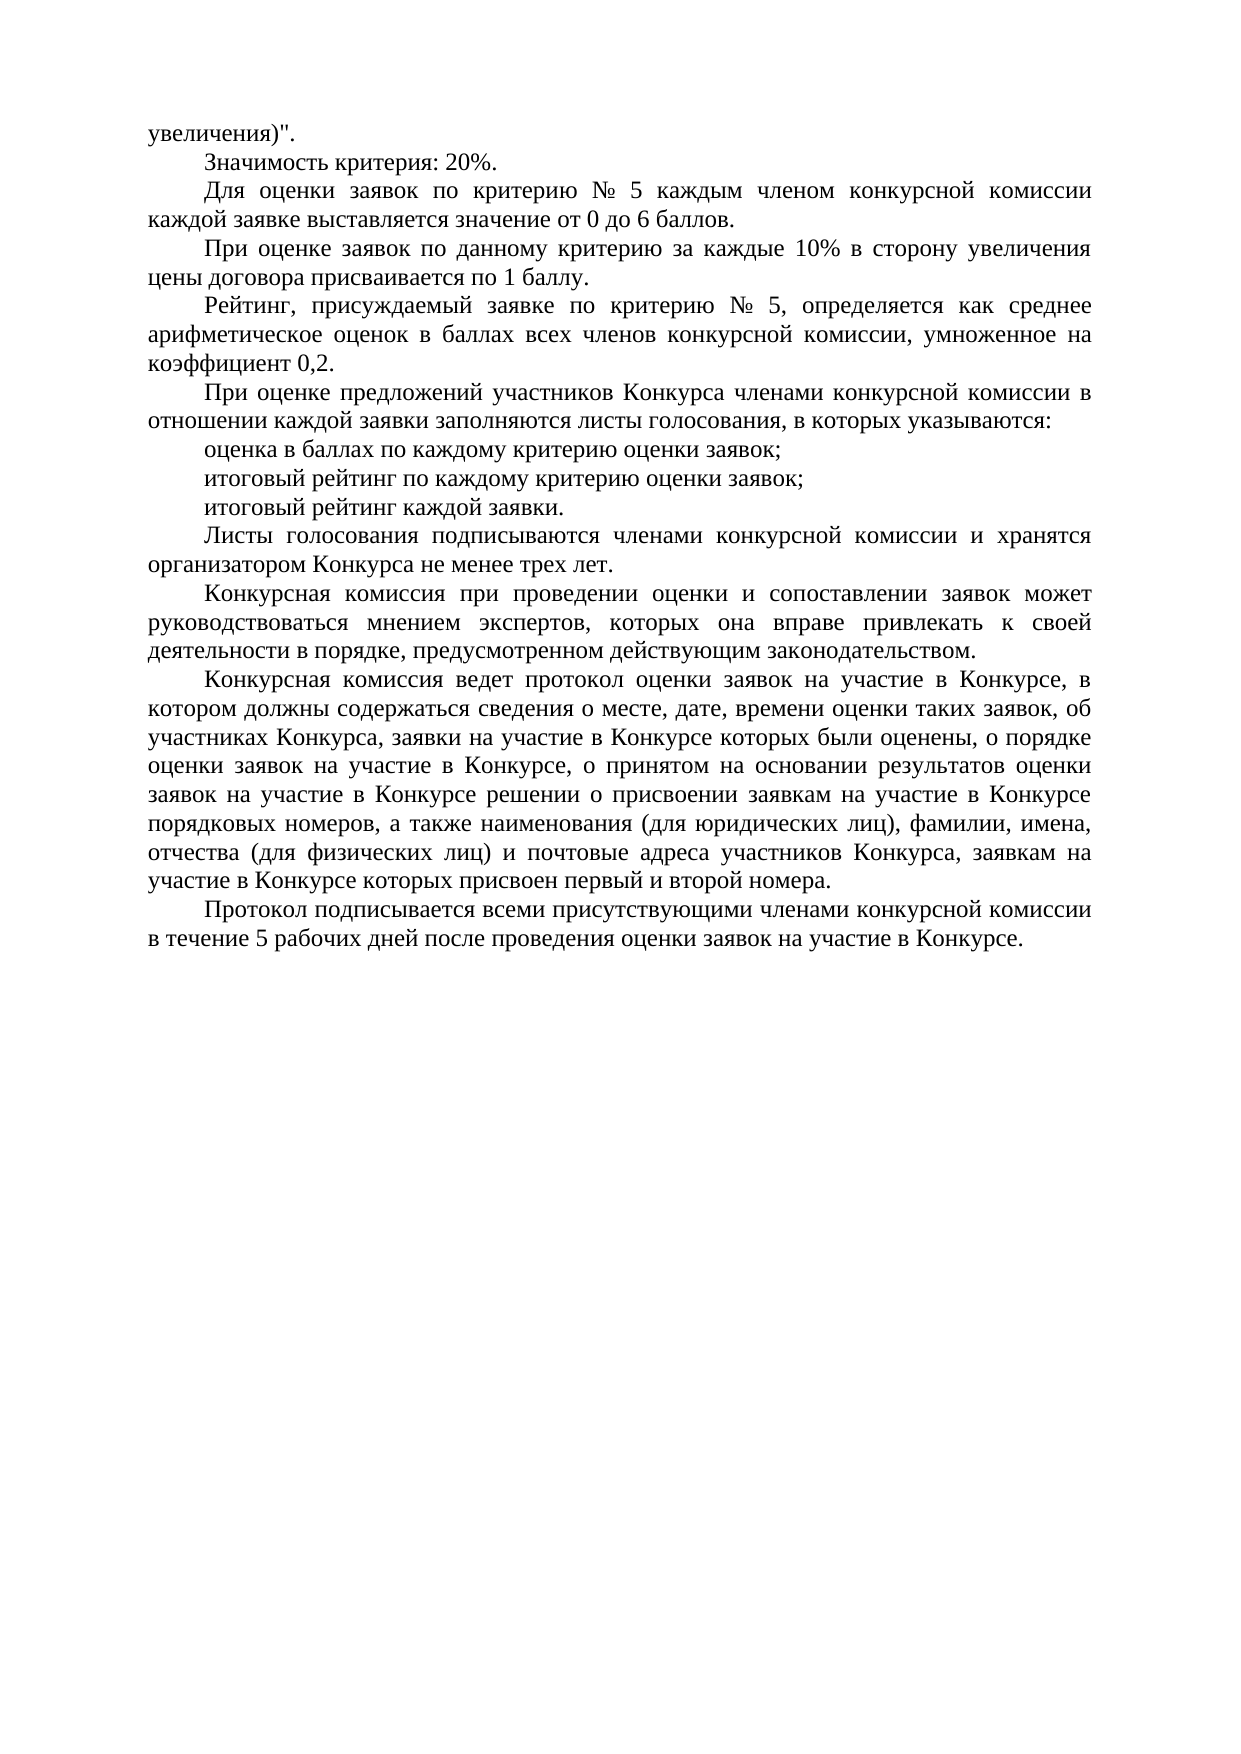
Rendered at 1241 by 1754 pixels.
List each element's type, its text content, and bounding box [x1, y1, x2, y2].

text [148, 118, 1092, 147]
text Конкурсная комиссия при проведении оценки и сопоставлении заявок может руководствоваться мнением экспертов, которых она вправе привлекать к своей деятельности в порядке, предусмотренном действующим законодательством. [148, 578, 1092, 664]
text При оценке предложений участников Конкурса членами конкурсной комиссии в отношении каждой заявки заполняются листы голосования, в которых указываются: [148, 377, 1092, 434]
text оценка в баллах по каждому критерию оценки заявок; [148, 434, 1092, 463]
text Рейтинг, присуждаемый заявке по критерию № 5, определяется как среднее арифметическое оценок в баллах всех членов конкурсной комиссии, умноженное на коэффициент 0,2. [148, 291, 1092, 377]
text Конкурсная комиссия ведет протокол оценки заявок на участие в Конкурсе, в котором должны содержаться сведения о месте, дате, времени оценки таких заявок, об участниках Конкурса, заявки на участие в Конкурсе которых были оценены, о порядке оценки заявок на участие в Конкурсе, о принятом на основании результатов оценки заявок на участие в Конкурсе решении о присвоении заявкам на участие в Конкурсе порядковых номеров, а также наименования (для юридических лиц), фамилии, имена, отчества (для физических лиц) и почтовые адреса участников Конкурса, заявкам на участие в Конкурсе которых присвоен первый и второй номера. [148, 664, 1092, 894]
text Протокол подписывается всеми присутствующими членами конкурсной комиссии в течение 5 рабочих дней после проведения оценки заявок на участие в Конкурсе. [148, 894, 1092, 952]
text Для оценки заявок по критерию № 5 каждым членом конкурсной комиссии каждой заявке выставляется значение от 0 до 6 баллов. [148, 176, 1092, 233]
text итоговый рейтинг по каждому критерию оценки заявок; [148, 463, 1092, 492]
text Значимость критерия: 20%. [148, 147, 1092, 176]
text При оценке заявок по данному критерию за каждые 10% в сторону увеличения цены договора присваивается по 1 баллу. [148, 233, 1092, 291]
text итоговый рейтинг каждой заявки. [148, 492, 1092, 521]
text Листы голосования подписываются членами конкурсной комиссии и хранятся организатором Конкурса не менее трех лет. [148, 521, 1092, 578]
